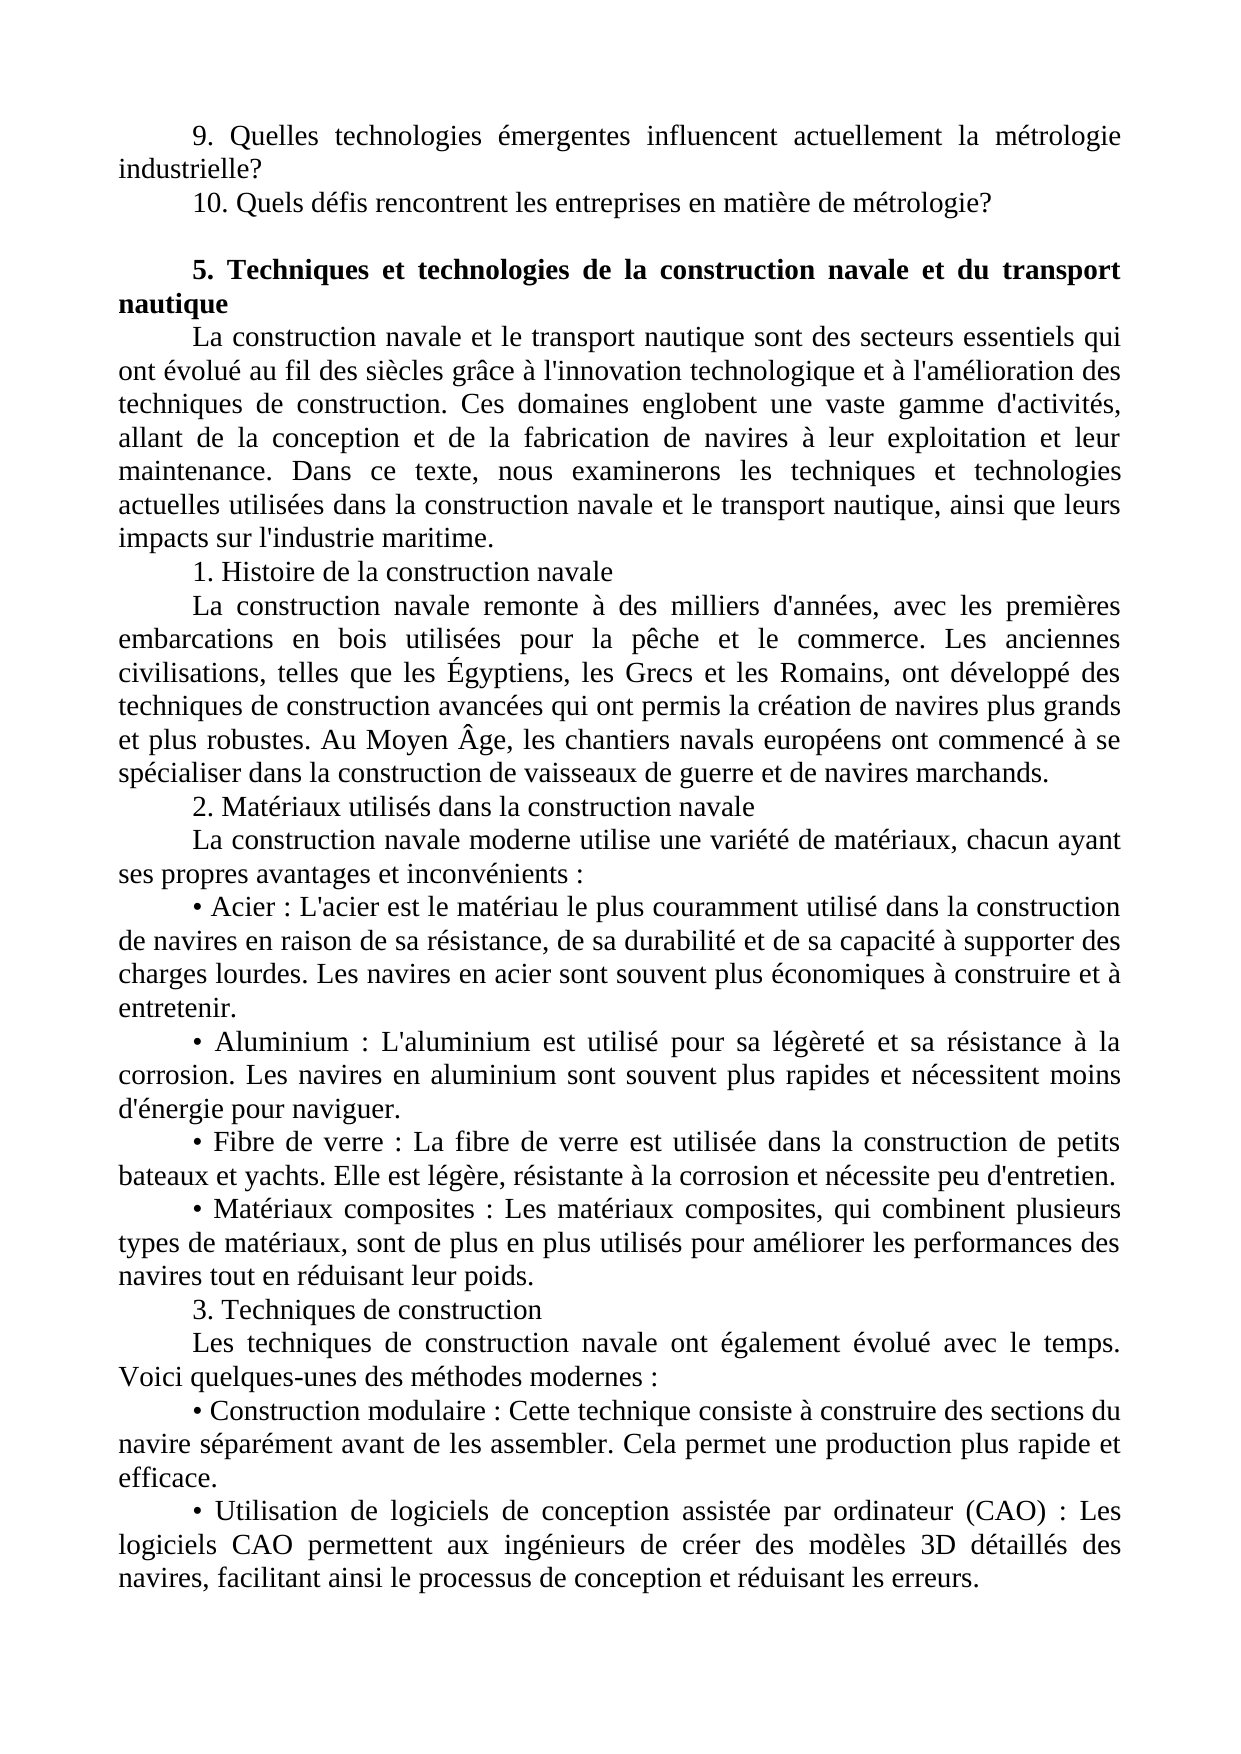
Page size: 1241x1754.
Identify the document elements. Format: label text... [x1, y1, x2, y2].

text 10. Quels défis rencontrent les entreprises en matière de métrologie? [118, 185, 1122, 219]
text • Aluminium : L'aluminium est utilisé pour sa légèreté et sa résistance à la corrosion. Les navires en aluminium sont souvent plus rapides et nécessitent moins d'énergie pour naviguer. [118, 1024, 1122, 1124]
text 5. Techniques et technologies de la construction navale et du transport nautique [118, 252, 1122, 319]
text 3. Techniques de construction [118, 1292, 1122, 1326]
text La construction navale et le transport nautique sont des secteurs essentiels qui ont évolué au fil des siècles grâce à l'innovation technologique et à l'amélioration des techniques de construction. Ces domaines englobent une vaste gamme d'activités, allant de la conception et de la fabrication de navires à leur exploitation et leur maintenance. Dans ce texte, nous examinerons les techniques et technologies actuelles utilisées dans la construction navale et le transport nautique, ainsi que leurs impacts sur l'industrie maritime. [118, 319, 1122, 554]
text La construction navale moderne utilise une variété de matériaux, chacun ayant ses propres avantages et inconvénients : [118, 822, 1122, 889]
text 9. Quelles technologies émergentes influencent actuellement la métrologie industrielle? [118, 118, 1122, 185]
text Les techniques de construction navale ont également évolué avec le temps. Voici quelques-unes des méthodes modernes : [118, 1326, 1122, 1393]
text • Matériaux composites : Les matériaux composites, qui combinent plusieurs types de matériaux, sont de plus en plus utilisés pour améliorer les performances des navires tout en réduisant leur poids. [118, 1191, 1122, 1292]
text 2. Matériaux utilisés dans la construction navale [118, 789, 1122, 822]
text La construction navale remonte à des milliers d'années, avec les premières embarcations en bois utilisées pour la pêche et le commerce. Les anciennes civilisations, telles que les Égyptiens, les Grecs et les Romains, ont développé des techniques de construction avancées qui ont permis la création de navires plus grands et plus robustes. Au Moyen Âge, les chantiers navals européens ont commencé à se spécialiser dans la construction de vaisseaux de guerre et de navires marchands. [118, 588, 1122, 789]
text • Acier : L'acier est le matériau le plus couramment utilisé dans la construction de navires en raison de sa résistance, de sa durabilité et de sa capacité à supporter des charges lourdes. Les navires en acier sont souvent plus économiques à construire et à entretenir. [118, 889, 1122, 1024]
text • Utilisation de logiciels de conception assistée par ordinateur (CAO) : Les logiciels CAO permettent aux ingénieurs de créer des modèles 3D détaillés des navires, facilitant ainsi le processus de conception et réduisant les erreurs. [118, 1493, 1122, 1594]
text 1. Histoire de la construction navale [118, 554, 1122, 588]
text • Fibre de verre : La fibre de verre est utilisée dans la construction de petits bateaux et yachts. Elle est légère, résistante à la corrosion et nécessite peu d'entretien. [118, 1124, 1122, 1191]
text • Construction modulaire : Cette technique consiste à construire des sections du navire séparément avant de les assembler. Cela permet une production plus rapide et efficace. [118, 1393, 1122, 1493]
